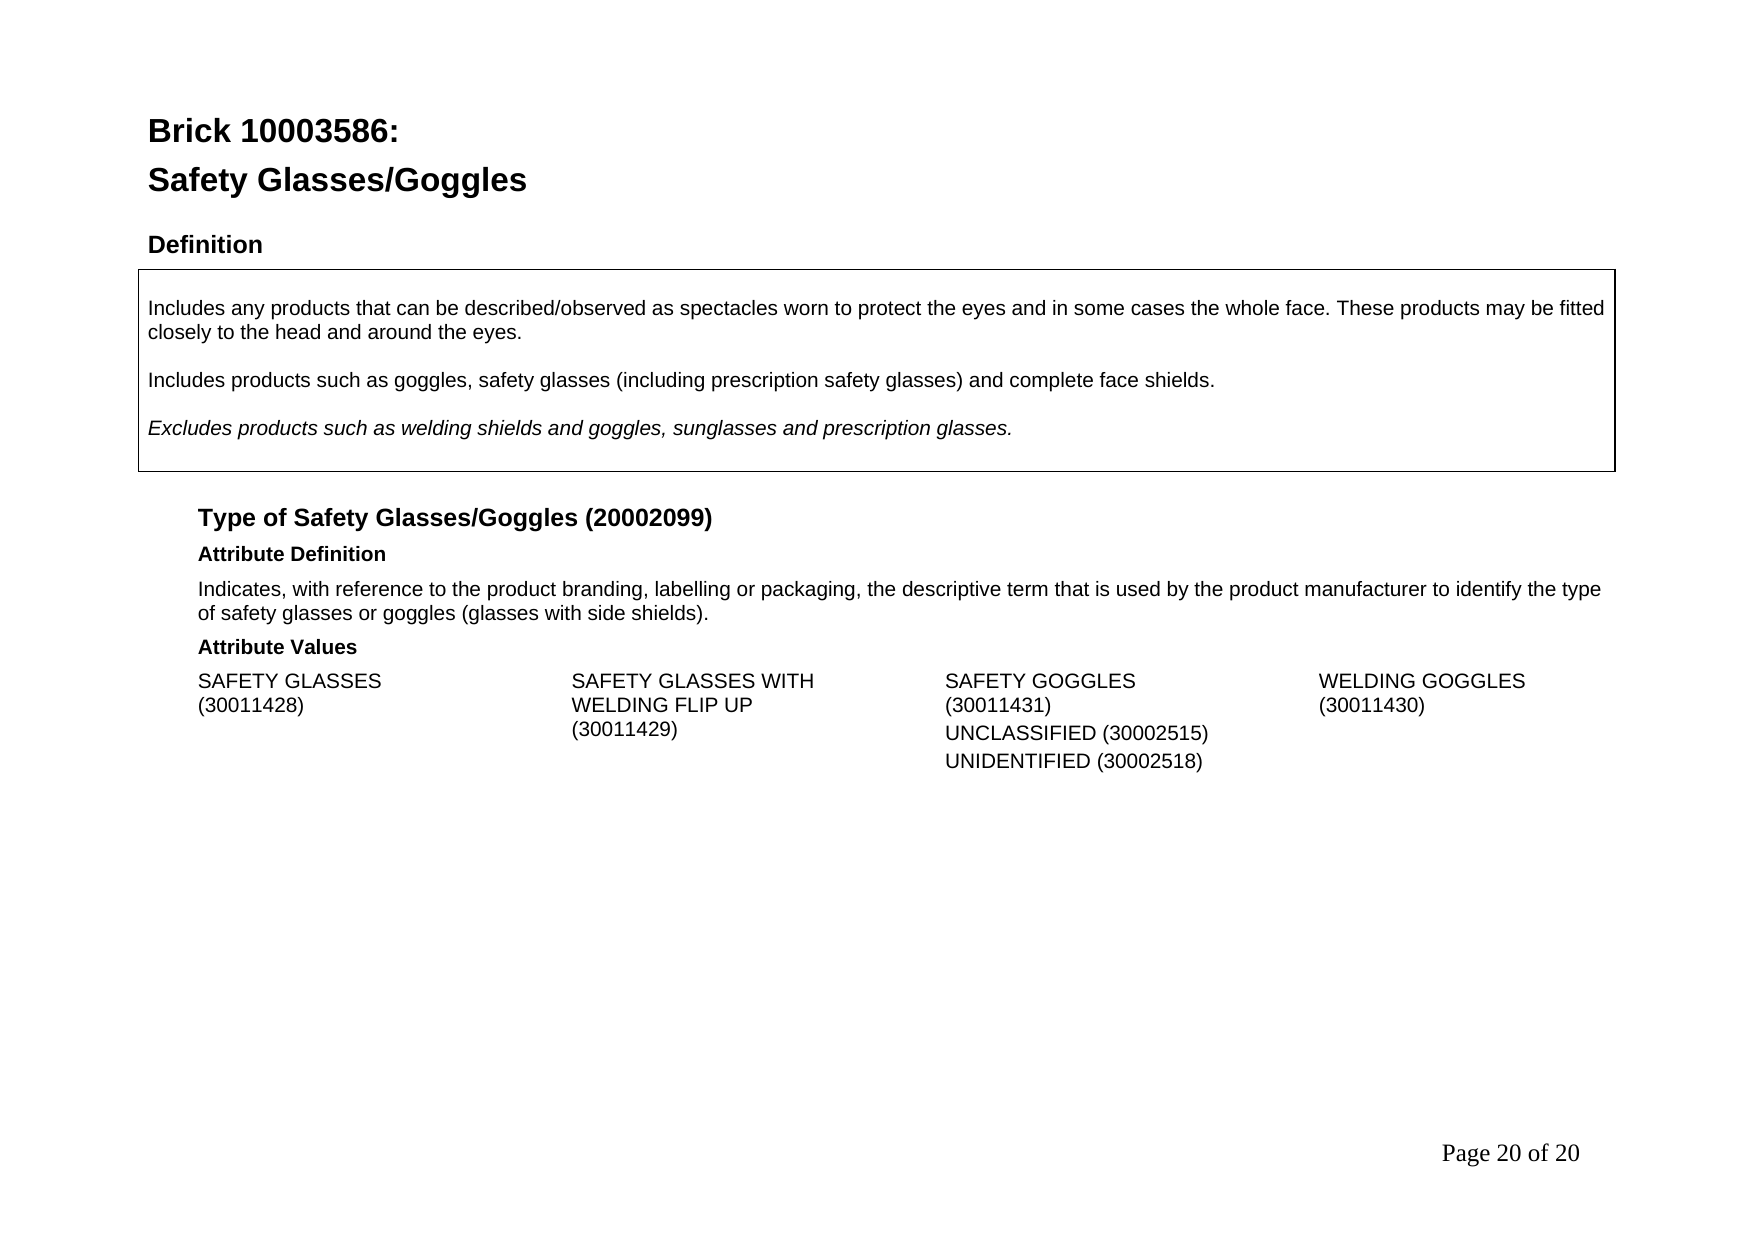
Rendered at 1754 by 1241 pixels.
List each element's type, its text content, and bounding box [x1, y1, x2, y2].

text SAFETY GOGGLES (30011431) [945, 669, 1233, 717]
text Attribute Definition [198, 542, 1606, 566]
text Indicates, with reference to the product branding, labelling or packaging, the descriptive term that is used by the product manufacturer to identify the type of safety glasses or goggles (glasses with side shields). [198, 576, 1606, 624]
text UNCLASSIFIED (30002515) [945, 721, 1233, 745]
text SAFETY GLASSES (30011428) [198, 669, 485, 717]
text UNIDENTIFIED (30002518) [945, 749, 1233, 773]
text Definition [148, 230, 1606, 258]
text Type of Safety Glasses/Goggles (20002099) [198, 503, 1606, 532]
text Includes any products that can be described/observed as spectacles worn to protect the eyes and in some cases the whole face. These products may be fitted closely to the head and around the eyes. Includes products such as goggles, safety glasses (including prescription safety glasses) and complete face shields. Excludes products such as welding shields and goggles, sunglasses and prescription glasses. [139, 270, 1614, 471]
text SAFETY GLASSES WITH WELDING FLIP UP (30011429) [571, 669, 859, 741]
text Attribute Values [198, 635, 1606, 659]
text WELDING GOGGLES (30011430) [1319, 669, 1606, 717]
text Safety Glasses/Goggles [148, 160, 1606, 198]
text Brick 10003586: [148, 111, 1606, 149]
